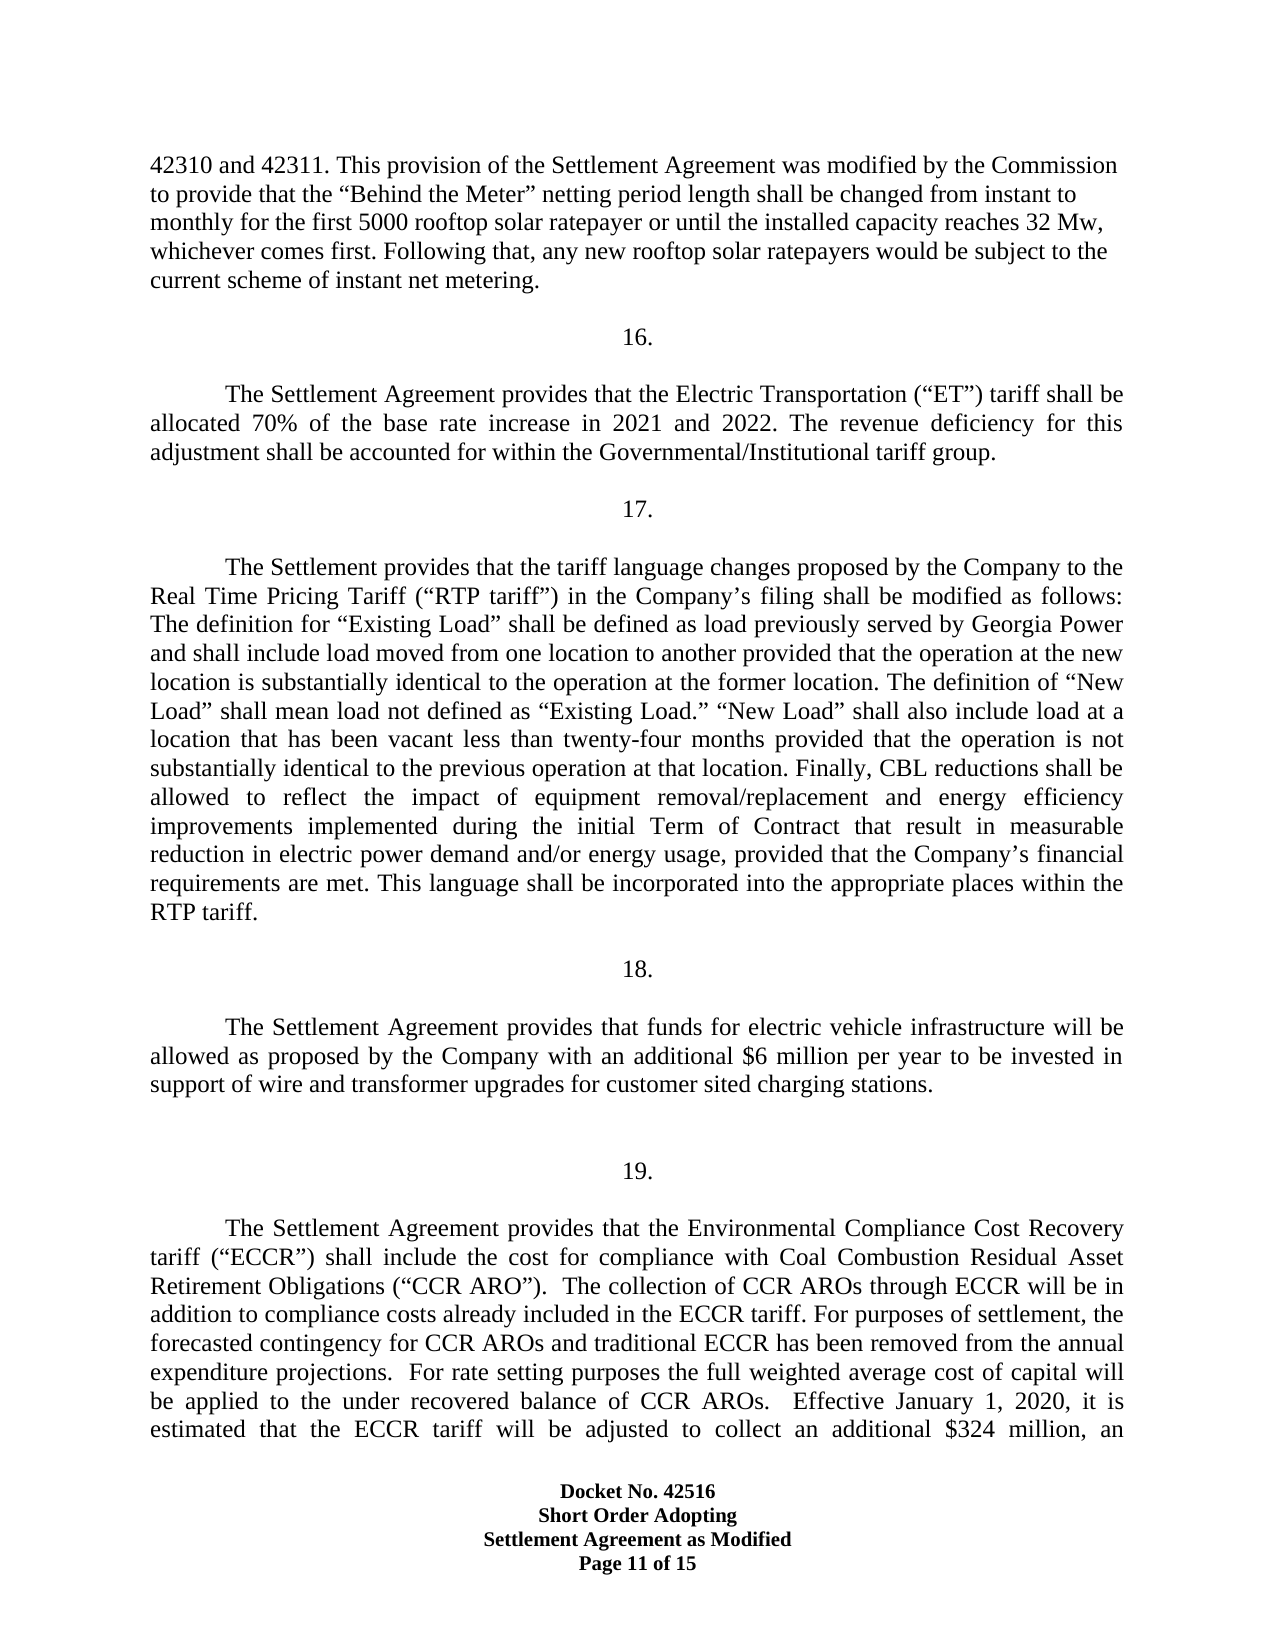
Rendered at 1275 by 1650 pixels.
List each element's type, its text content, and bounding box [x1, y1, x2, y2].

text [150, 1213, 1125, 1443]
text The Settlement provides that the tariff language changes proposed by the Company to the Real Time Pricing Tariff (“RTP tariff”) in the Company’s filing shall be modified as follows: The definition for “Existing Load” shall be defined as load previously served by Georgia Power and shall include load moved from one location to another provided that the operation at the new location is substantially identical to the operation at the former location. The definition of “New Load” shall mean load not defined as “Existing Load.” “New Load” shall also include load at a location that has been vacant less than twenty-four months provided that the operation is not substantially identical to the previous operation at that location. Finally, CBL reductions shall be allowed to reflect the impact of equipment removal/replacement and energy efficiency improvements implemented during the initial Term of Contract that result in measurable reduction in electric power demand and/or energy usage, provided that the Company’s financial requirements are met. This language shall be incorporated into the appropriate places within the RTP tariff. [150, 552, 1125, 926]
text The Settlement Agreement provides that funds for electric vehicle infrastructure will be allowed as proposed by the Company with an additional $6 million per year to be invested in support of wire and transformer upgrades for customer sited charging stations. [150, 1012, 1125, 1098]
text 18. [150, 954, 1125, 983]
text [150, 150, 1125, 294]
text The Settlement Agreement provides that the Electric Transportation (“ET”) tariff shall be allocated 70% of the base rate increase in 2021 and 2022. The revenue deficiency for this adjustment shall be accounted for within the Governmental/Institutional tariff group. [150, 379, 1125, 466]
text 17. [150, 494, 1125, 523]
text 19. [150, 1156, 1125, 1184]
text 16. [150, 322, 1125, 351]
